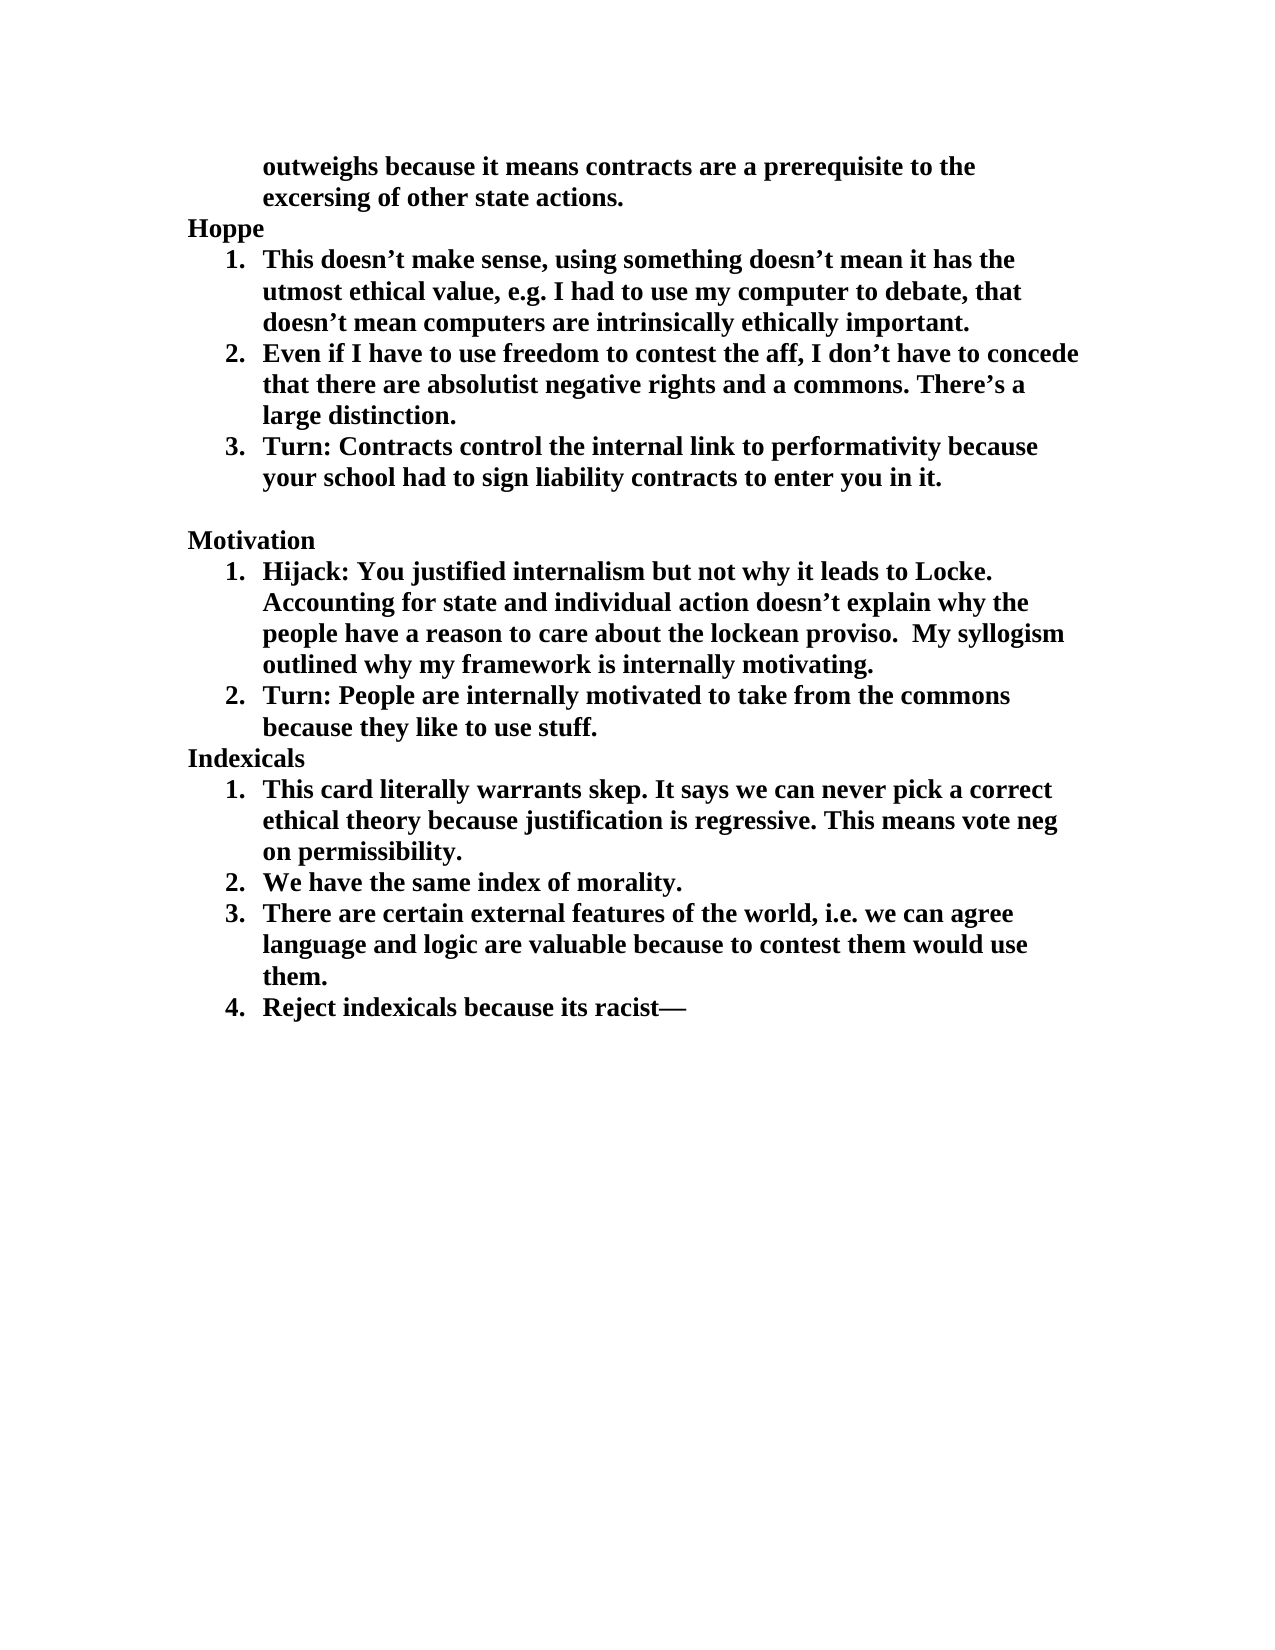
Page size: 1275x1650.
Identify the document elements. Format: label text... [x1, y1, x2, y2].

list Even if I have to use freedom to contest the aff, I don’t have to concede that there are absolutist negative rights and a commons. There’s a large distinction. [225, 337, 1087, 430]
list This doesn’t make sense, using something doesn’t mean it has the utmost ethical value, e.g. I had to use my computer to debate, that doesn’t mean computers are intrinsically ethically important. [225, 243, 1087, 337]
list Turn: People are internally motivated to take from the commons because they like to use stuff. [225, 679, 1087, 742]
list Turn: Contracts control the internal link to performativity because your school had to sign liability contracts to enter you in it. [225, 430, 1087, 493]
list We have the same index of morality. [225, 866, 1087, 897]
text Indexicals [187, 742, 1087, 773]
text Motivation [187, 524, 1087, 555]
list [225, 150, 1087, 212]
list There are certain external features of the world, i.e. we can agree language and logic are valuable because to contest them would use them. [225, 897, 1087, 991]
list Hijack: You justified internalism but not why it leads to Locke. Accounting for state and individual action doesn’t explain why the people have a reason to care about the lockean proviso. My syllogism outlined why my framework is internally motivating. [225, 555, 1087, 679]
text Hoppe [187, 212, 1087, 243]
list Reject indexicals because its racist— [225, 991, 1087, 1022]
list This card literally warrants skep. It says we can never pick a correct ethical theory because justification is regressive. This means vote neg on permissibility. [225, 773, 1087, 866]
